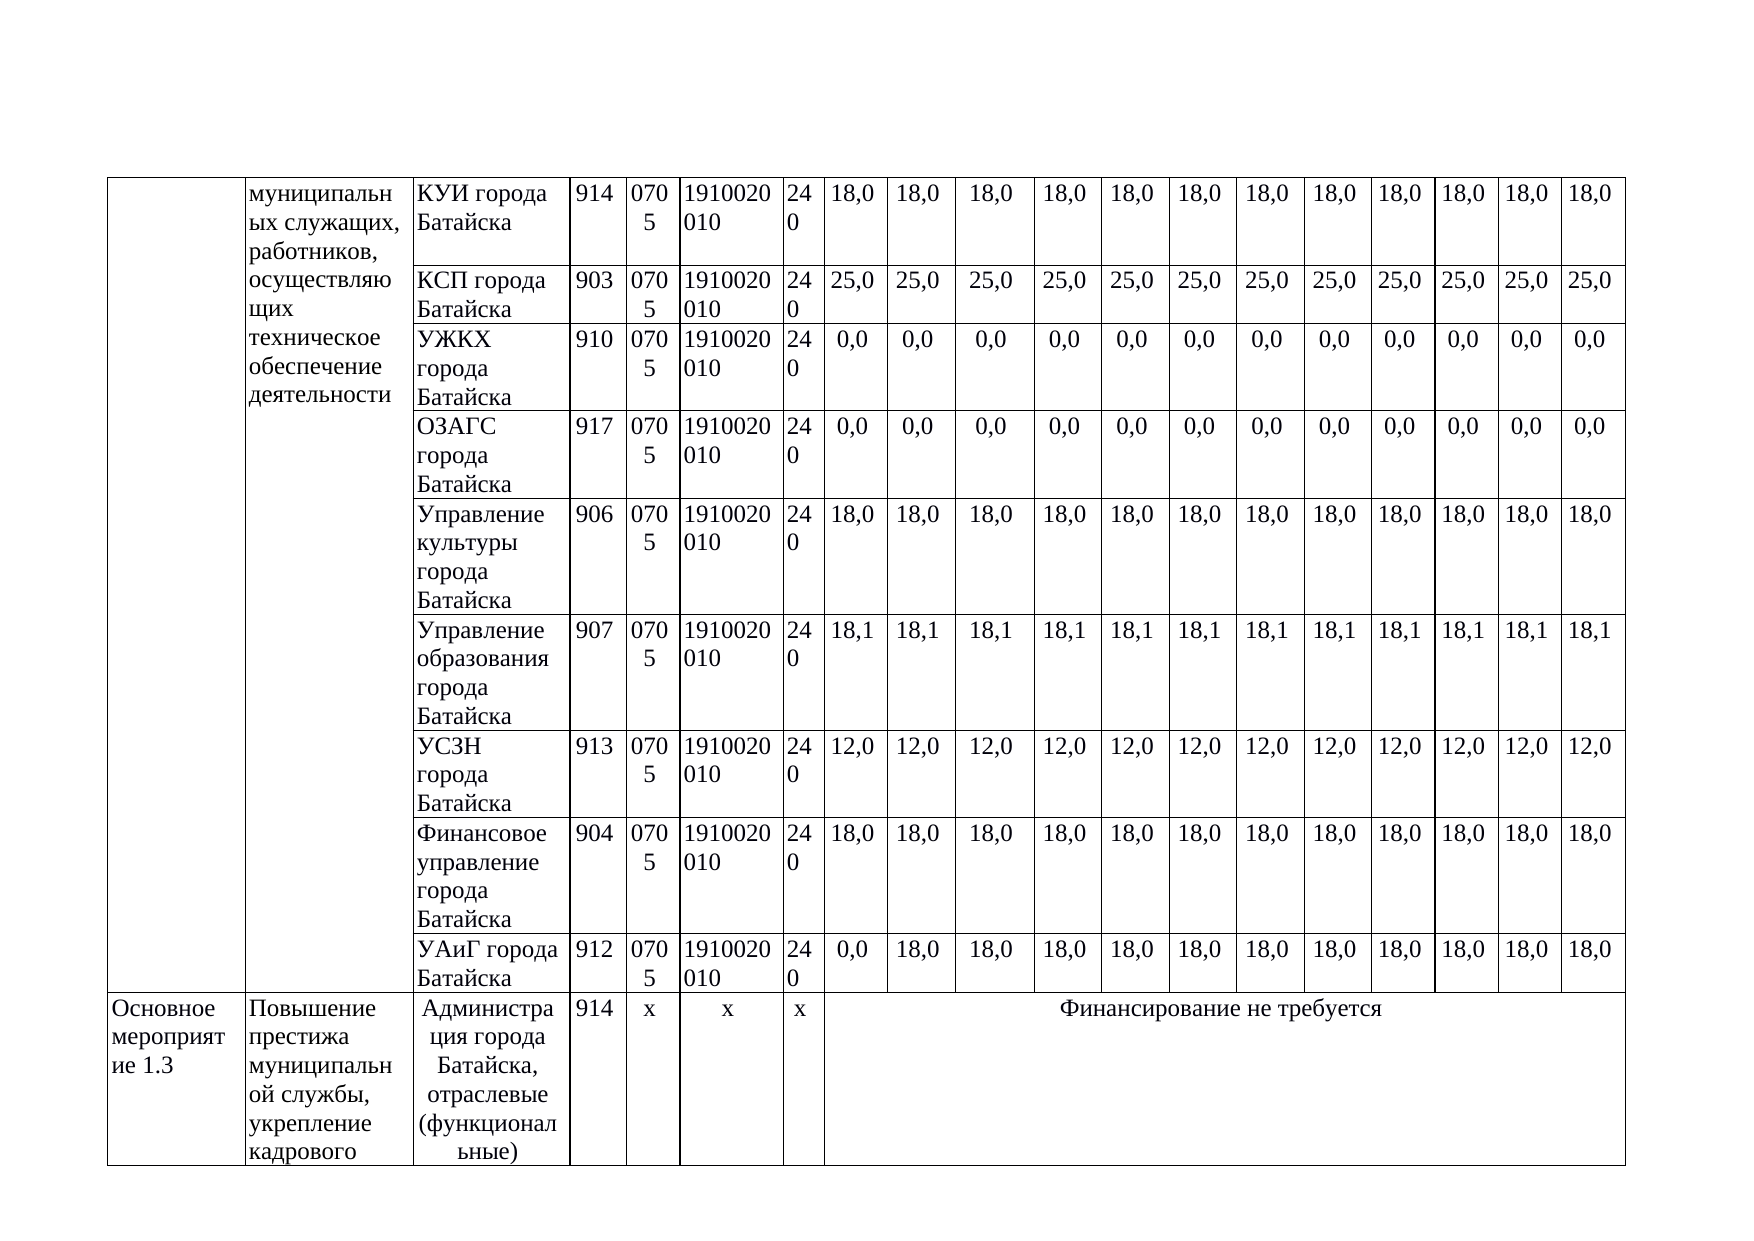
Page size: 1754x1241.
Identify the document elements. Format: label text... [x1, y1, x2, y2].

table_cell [246, 993, 413, 1165]
table_cell 25,0 [888, 266, 955, 323]
table_cell 18,0 [1562, 934, 1625, 992]
table_cell 18,0 [1305, 499, 1371, 614]
table_cell 12,0 [1372, 731, 1434, 817]
table_cell КУИ города Батайска [414, 178, 569, 264]
table_cell ОЗАГС города Батайска [414, 411, 569, 498]
table_cell 18,1 [956, 615, 1034, 730]
table_cell Финансовое управление города Батайска [414, 818, 569, 933]
table_cell 0,0 [1305, 411, 1371, 498]
table_cell 18,0 [1436, 499, 1498, 614]
table_cell 18,0 [1102, 499, 1169, 614]
table_cell 18,0 [888, 178, 955, 264]
table_cell 18,0 [1035, 499, 1101, 614]
table_cell 25,0 [825, 266, 887, 323]
table_cell 0,0 [1102, 411, 1169, 498]
table_cell 18,0 [1035, 178, 1101, 264]
table_cell 240 [784, 411, 824, 498]
table_cell 25,0 [1035, 266, 1101, 323]
table_cell 18,1 [1035, 615, 1101, 730]
table_cell 240 [784, 615, 824, 730]
table_cell УЖКХ города Батайска [414, 324, 569, 410]
table_cell 18,0 [1562, 178, 1625, 264]
table_cell Управление образования города Батайска [414, 615, 569, 730]
table_cell Управление культуры города Батайска [414, 499, 569, 614]
table_cell 18,0 [1372, 178, 1434, 264]
table_cell 18,0 [956, 178, 1034, 264]
table_cell х [627, 993, 679, 1165]
table_cell 0,0 [1170, 411, 1236, 498]
table_cell 18,0 [1562, 818, 1625, 933]
table_cell УАиГ города Батайска [414, 934, 569, 992]
table_cell 12,0 [1170, 731, 1236, 817]
table_cell 0705 [627, 324, 679, 410]
table_cell 18,0 [1102, 178, 1169, 264]
table_cell 18,0 [1499, 934, 1561, 992]
table_cell 0705 [627, 266, 679, 323]
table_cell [108, 993, 245, 1165]
table_cell 0,0 [1102, 324, 1169, 410]
table_cell 912 [571, 934, 626, 992]
table_cell 914 [571, 993, 626, 1165]
table_cell 18,1 [1499, 615, 1561, 730]
table_cell х [784, 993, 824, 1165]
table_cell 0,0 [1499, 411, 1561, 498]
table_cell 18,0 [1372, 818, 1434, 933]
table_cell 904 [571, 818, 626, 933]
table_cell 0,0 [888, 411, 955, 498]
table_cell 25,0 [1237, 266, 1304, 323]
table_cell 18,0 [1102, 934, 1169, 992]
table_cell КСП города Батайска [414, 266, 569, 323]
table_cell 0,0 [825, 324, 887, 410]
table_cell 12,0 [825, 731, 887, 817]
table_cell 18,0 [1237, 499, 1304, 614]
table_cell 240 [784, 178, 824, 264]
table_cell 12,0 [1035, 731, 1101, 817]
table_cell 0,0 [1372, 411, 1434, 498]
table_cell 18,1 [888, 615, 955, 730]
table_cell УСЗН города Батайска [414, 731, 569, 817]
table_cell 1910020010 [681, 266, 783, 323]
table_cell 18,0 [1035, 818, 1101, 933]
table_cell 907 [571, 615, 626, 730]
table_cell 1910020010 [681, 178, 783, 264]
table_cell 0705 [627, 934, 679, 992]
table_cell 12,0 [956, 731, 1034, 817]
table_cell 12,0 [888, 731, 955, 817]
table_cell 18,1 [1237, 615, 1304, 730]
table_cell 18,0 [956, 934, 1034, 992]
table_cell 0,0 [825, 411, 887, 498]
table_cell 18,0 [1237, 178, 1304, 264]
table_cell 18,0 [956, 818, 1034, 933]
table_cell 0,0 [956, 324, 1034, 410]
table_cell 0,0 [1035, 411, 1101, 498]
table_cell 0,0 [825, 934, 887, 992]
table_cell 18,0 [888, 499, 955, 614]
table_cell 25,0 [1170, 266, 1236, 323]
table_cell 18,1 [1170, 615, 1236, 730]
table_cell 12,0 [1102, 731, 1169, 817]
table_cell 12,0 [1499, 731, 1561, 817]
table_cell 0,0 [1237, 324, 1304, 410]
table_cell 18,0 [888, 818, 955, 933]
table_cell 18,0 [825, 178, 887, 264]
table_cell 0,0 [1372, 324, 1434, 410]
table_cell 1910020010 [681, 499, 783, 614]
table_cell 25,0 [1372, 266, 1434, 323]
table_cell х [681, 993, 783, 1165]
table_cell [825, 993, 1625, 1165]
table_cell 18,0 [1372, 499, 1434, 614]
table_cell 0,0 [1305, 324, 1371, 410]
table_cell 18,0 [1436, 818, 1498, 933]
table_cell 1910020010 [681, 934, 783, 992]
table_cell 18,1 [1372, 615, 1434, 730]
table_cell 240 [784, 934, 824, 992]
table_cell 0,0 [1499, 324, 1561, 410]
table_cell 240 [784, 731, 824, 817]
table_cell 18,0 [888, 934, 955, 992]
table_cell 18,0 [1436, 934, 1498, 992]
table_cell 240 [784, 266, 824, 323]
table_cell 910 [571, 324, 626, 410]
table_cell 18,0 [956, 499, 1034, 614]
table_cell 18,1 [1436, 615, 1498, 730]
table_cell 18,0 [1305, 818, 1371, 933]
table_cell 0705 [627, 818, 679, 933]
table_cell 25,0 [1102, 266, 1169, 323]
table_cell 914 [571, 178, 626, 264]
table_cell 18,0 [1237, 934, 1304, 992]
table_cell 0705 [627, 411, 679, 498]
table_cell 0,0 [1170, 324, 1236, 410]
table_cell 18,0 [1562, 499, 1625, 614]
table_cell 18,0 [1305, 934, 1371, 992]
table_cell 12,0 [1562, 731, 1625, 817]
table_cell 0,0 [1436, 324, 1498, 410]
table_cell 12,0 [1436, 731, 1498, 817]
table_cell 1910020010 [681, 818, 783, 933]
table_cell 18,0 [1499, 178, 1561, 264]
table_cell 25,0 [1499, 266, 1561, 323]
table_cell 25,0 [1562, 266, 1625, 323]
table_cell 18,0 [1305, 178, 1371, 264]
table_cell 240 [784, 499, 824, 614]
table_cell 18,1 [825, 615, 887, 730]
table_cell 18,0 [1237, 818, 1304, 933]
table_cell 906 [571, 499, 626, 614]
table_cell 18,0 [825, 818, 887, 933]
table_cell 917 [571, 411, 626, 498]
table_cell 0,0 [1436, 411, 1498, 498]
table_cell 1910020010 [681, 411, 783, 498]
table_cell 0,0 [888, 324, 955, 410]
table_cell 18,1 [1305, 615, 1371, 730]
table_cell 240 [784, 324, 824, 410]
table_cell 18,0 [1499, 499, 1561, 614]
table_cell 25,0 [1305, 266, 1371, 323]
table_cell 18,0 [1170, 818, 1236, 933]
table_cell 18,0 [1102, 818, 1169, 933]
table_cell 18,1 [1102, 615, 1169, 730]
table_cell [414, 993, 569, 1165]
table_cell 0705 [627, 615, 679, 730]
table_cell 25,0 [956, 266, 1034, 323]
table_cell 0,0 [1562, 324, 1625, 410]
table_cell 0,0 [956, 411, 1034, 498]
table_cell 1910020010 [681, 324, 783, 410]
table_cell 18,0 [1170, 178, 1236, 264]
table_cell 18,0 [1035, 934, 1101, 992]
table_cell 18,0 [1170, 499, 1236, 614]
table_cell 18,0 [1499, 818, 1561, 933]
table_cell 240 [784, 818, 824, 933]
table_cell 1910020010 [681, 615, 783, 730]
table_cell 18,0 [1436, 178, 1498, 264]
table_cell 12,0 [1237, 731, 1304, 817]
table_cell 18,0 [1170, 934, 1236, 992]
table_cell 0,0 [1237, 411, 1304, 498]
table_cell 18,0 [825, 499, 887, 614]
table_cell 0,0 [1562, 411, 1625, 498]
table_cell 18,1 [1562, 615, 1625, 730]
table_cell 0705 [627, 499, 679, 614]
table_cell 25,0 [1436, 266, 1498, 323]
table_cell 0,0 [1035, 324, 1101, 410]
table_cell 1910020010 [681, 731, 783, 817]
table_cell 903 [571, 266, 626, 323]
table_cell 12,0 [1305, 731, 1371, 817]
table_cell 0705 [627, 178, 679, 264]
table_cell 18,0 [1372, 934, 1434, 992]
table_cell 0705 [627, 731, 679, 817]
table_cell 913 [571, 731, 626, 817]
